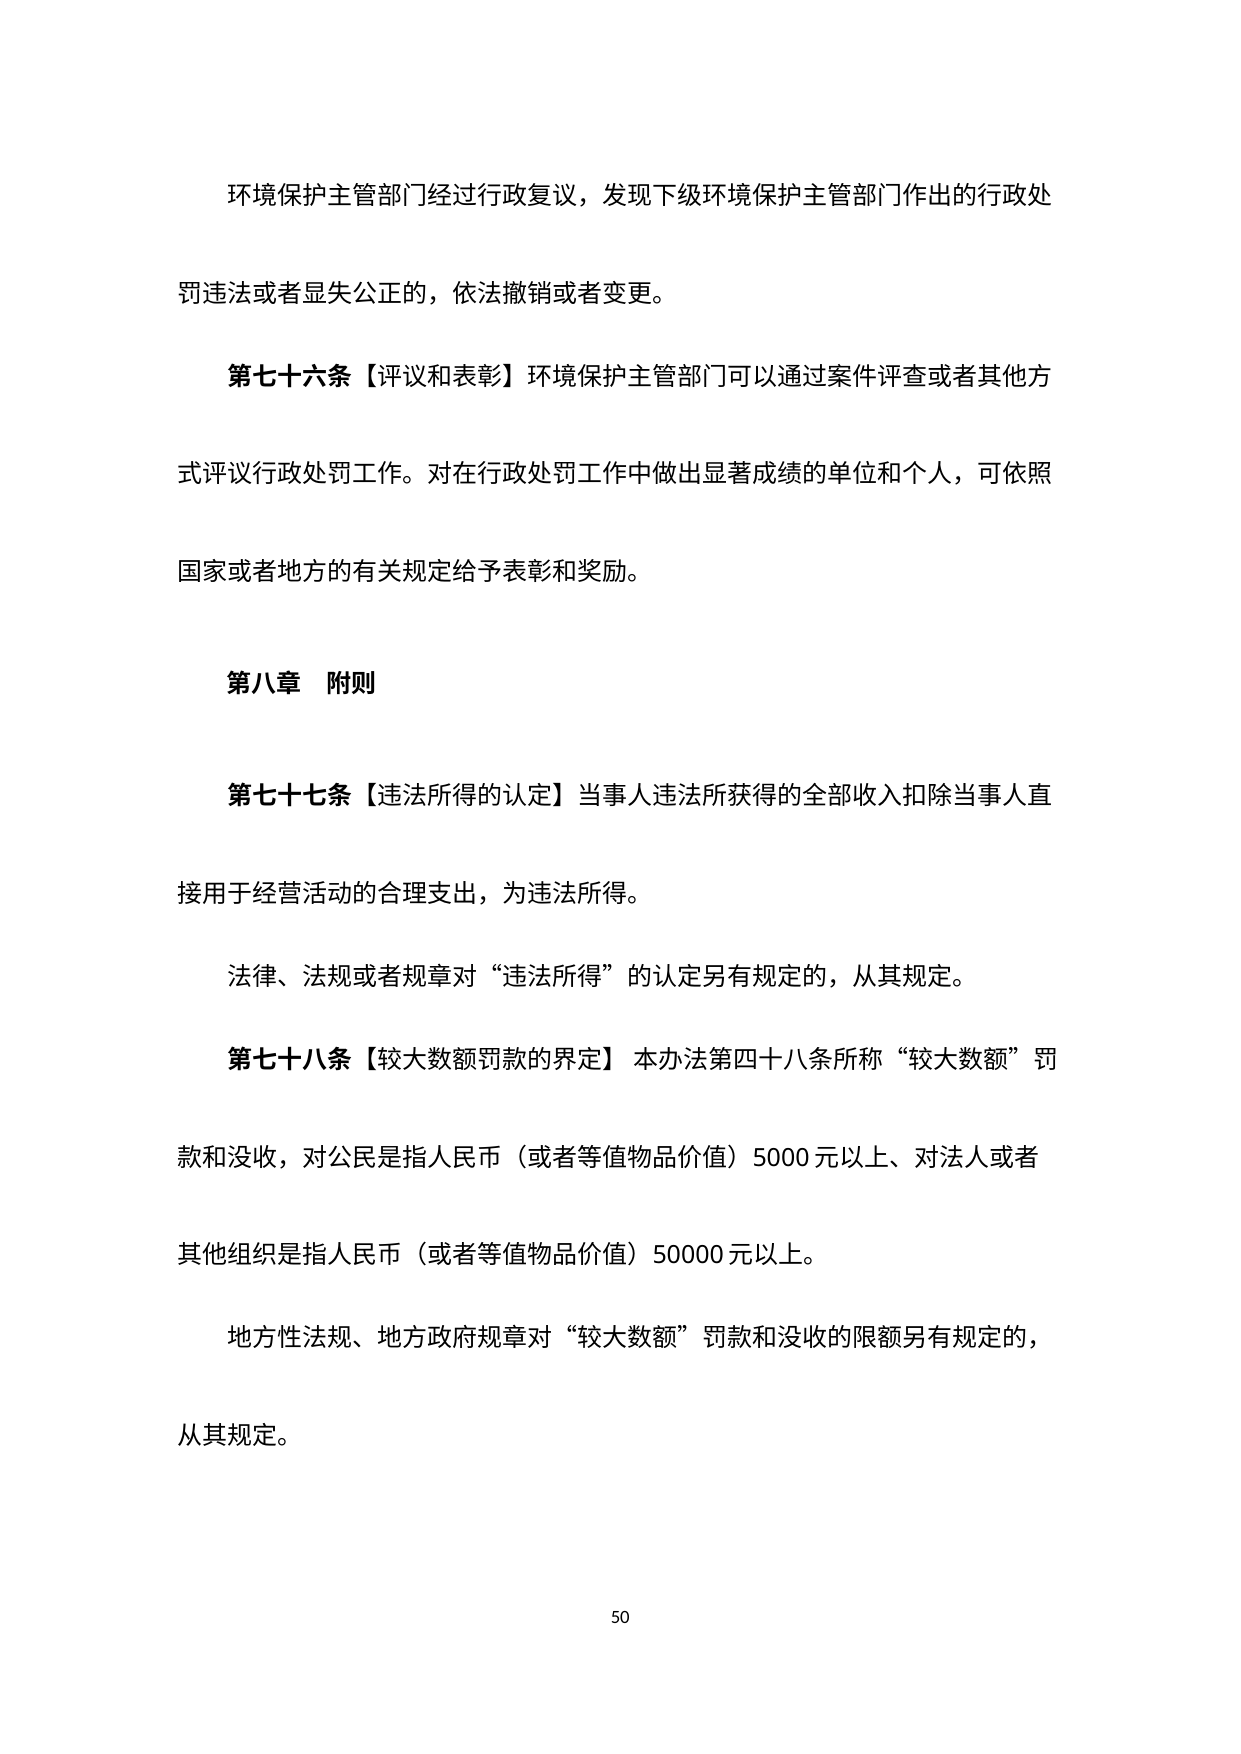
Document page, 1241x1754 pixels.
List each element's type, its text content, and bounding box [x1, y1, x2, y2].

text 第七十六条【评议和表彰】环境保护主管部门可以通过案件评查或者其他方式评议行政处罚工作。对在行政处罚工作中做出显著成绩的单位和个人，可依照国家或者地方的有关规定给予表彰和奖励。 [177, 342, 1063, 602]
subtitle 第八章 附则 [177, 649, 1063, 714]
text 地方性法规、地方政府规章对“较大数额”罚款和没收的限额另有规定的，从其规定。 [177, 1303, 1063, 1466]
text 第七十八条【较大数额罚款的界定】 本办法第四十八条所称“较大数额”罚款和没收，对公民是指人民币（或者等值物品价值）5000元以上、对法人或者其他组织是指人民币（或者等值物品价值）50000元以上。 [177, 1025, 1063, 1285]
text 法律、法规或者规章对“违法所得”的认定另有规定的，从其规定。 [177, 942, 1063, 1007]
text 第七十七条【违法所得的认定】当事人违法所获得的全部收入扣除当事人直接用于经营活动的合理支出，为违法所得。 [177, 761, 1063, 924]
text 环境保护主管部门经过行政复议，发现下级环境保护主管部门作出的行政处罚违法或者显失公正的，依法撤销或者变更。 [177, 161, 1063, 324]
